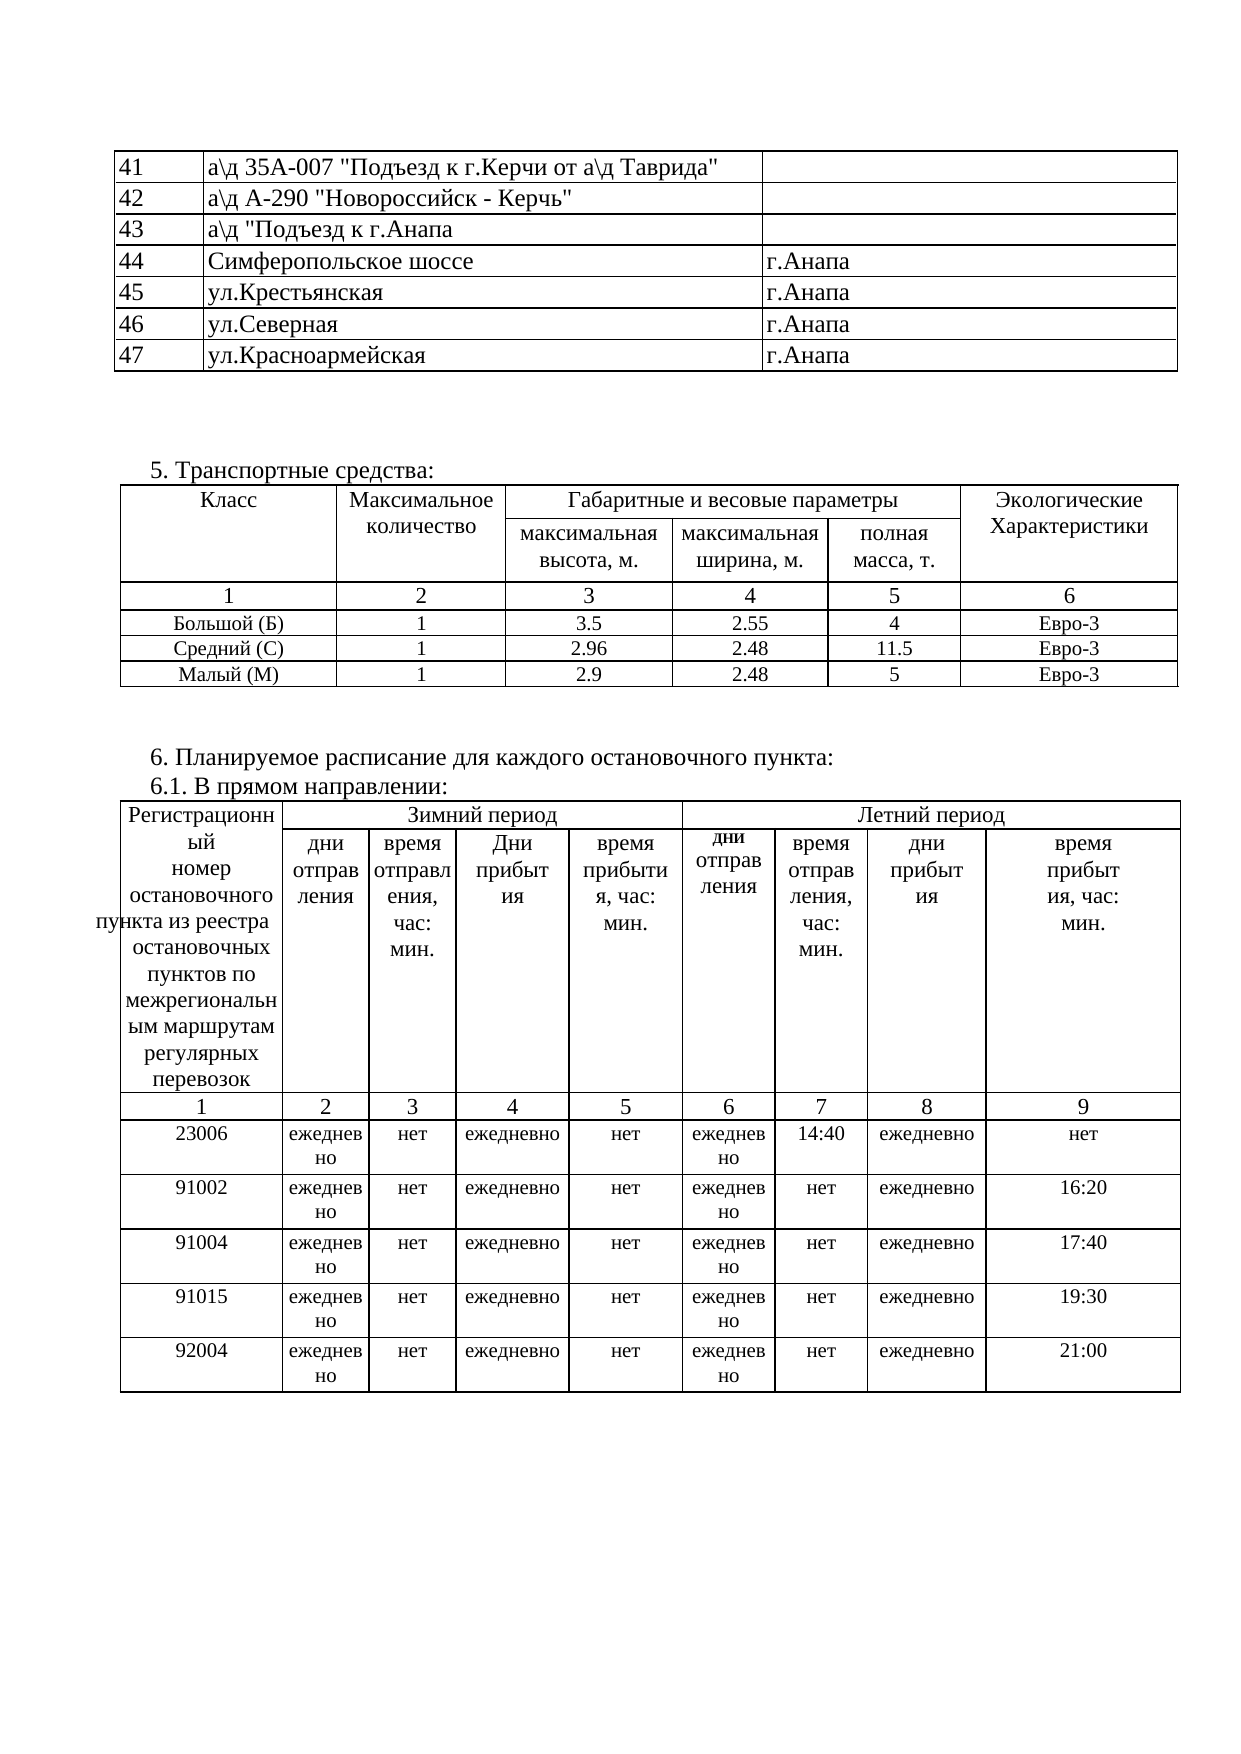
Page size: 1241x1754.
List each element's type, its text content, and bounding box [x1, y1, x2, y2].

table_cell 23006 [121, 1121, 282, 1174]
table_cell 4 [673, 583, 827, 609]
table_cell нет [776, 1230, 867, 1282]
table_cell 43 [115, 214, 203, 244]
table_cell нет [570, 1175, 682, 1228]
table_cell 7 [776, 1093, 867, 1119]
table_cell 2.48 [673, 662, 827, 686]
table_cell нет [370, 1338, 455, 1391]
table_cell 2.55 [673, 611, 827, 634]
table_cell нет [570, 1230, 682, 1282]
table_cell нет [370, 1284, 455, 1337]
table_cell нет [570, 1338, 682, 1391]
table_cell 41 [115, 152, 203, 181]
table_cell 1 [337, 611, 505, 634]
table_cell время прибыти я, час: мин. [570, 830, 682, 1091]
table_cell 8 [868, 1093, 985, 1119]
table_cell ежедневно [283, 1284, 368, 1337]
table_cell 1 [337, 636, 505, 660]
table_cell ежедневно [683, 1175, 774, 1228]
table_cell 4 [829, 611, 960, 634]
text 6.1. В прямом направлении: [150, 771, 1090, 800]
table_cell Евро-3 [961, 611, 1177, 634]
text 6. Планируемое расписание для каждого остановочного пункта: [150, 742, 1090, 771]
table_cell ежедневно [283, 1175, 368, 1228]
table_cell 91015 [121, 1284, 282, 1337]
table_cell нет [776, 1338, 867, 1391]
table_cell ул.Северная [204, 309, 762, 339]
table_header Регистрационный номер остановочного пункта из реестра остановочных пунктов по межрегиональным маршрутам регулярных перевозок [121, 802, 282, 1091]
table_cell 14:40 [776, 1121, 867, 1174]
table_cell 3.5 [506, 611, 672, 634]
table_cell 2.48 [673, 636, 827, 660]
table_cell нет [370, 1121, 455, 1174]
table_cell ежедневно [283, 1338, 368, 1391]
table_cell 91004 [121, 1230, 282, 1282]
table_cell ежедневно [868, 1230, 985, 1282]
table_cell 3 [370, 1093, 455, 1119]
table_cell 19:30 [987, 1284, 1180, 1337]
table_cell 5 [829, 662, 960, 686]
table_cell 11.5 [829, 636, 960, 660]
table_cell 2.96 [506, 636, 672, 660]
table_cell полная масса, т. [829, 519, 960, 581]
table_cell время отправ ления, час: мин. [776, 830, 867, 1091]
table_cell 5 [570, 1093, 682, 1119]
table_cell Средний (С) [121, 636, 336, 660]
table_cell 1 [337, 662, 505, 686]
table_cell ежедневно [283, 1121, 368, 1174]
table_cell Большой (Б) [121, 611, 336, 634]
table_cell нет [776, 1284, 867, 1337]
table_cell 21:00 [987, 1338, 1180, 1391]
table_cell 5 [829, 583, 960, 609]
table_cell г.Анапа [763, 276, 1177, 307]
table_cell ежедневно [457, 1175, 568, 1228]
table_cell нет [370, 1230, 455, 1282]
table_cell Дни прибыт ия [457, 830, 568, 1091]
table_cell 3 [506, 583, 672, 609]
table_cell 9 [987, 1093, 1180, 1119]
table_cell Евро-3 [961, 662, 1177, 686]
table_cell 46 [115, 308, 203, 339]
table_cell нет [570, 1121, 682, 1174]
table_header Максимальное количество [337, 486, 505, 581]
table_cell время прибыт ия, час: мин. [987, 830, 1180, 1091]
table_cell нет [370, 1175, 455, 1228]
table_header Экологические Характеристики [961, 486, 1177, 581]
table_cell ежедневно [457, 1284, 568, 1337]
table_cell ул.Крестьянская [204, 277, 762, 307]
table_cell Евро-3 [961, 636, 1177, 660]
table_cell 2.9 [506, 662, 672, 686]
table_cell нет [987, 1121, 1180, 1174]
table_cell ежедневно [868, 1284, 985, 1337]
table_cell ДНИ отправ ления [683, 830, 774, 1091]
table_cell [763, 152, 1177, 181]
table_cell дни прибыт ия [868, 830, 985, 1091]
table_cell Симферопольское шоссе [204, 246, 762, 276]
table_cell 4 [457, 1093, 568, 1119]
table_cell [763, 181, 1177, 213]
table_cell 91002 [121, 1175, 282, 1228]
table_cell нет [570, 1284, 682, 1337]
table_cell а\д "Подъезд к г.Анапа [204, 215, 762, 244]
table_cell 17:40 [987, 1230, 1180, 1282]
table_cell 42 [115, 183, 203, 213]
table_cell ежедневно [868, 1175, 985, 1228]
table_cell 2 [283, 1093, 368, 1119]
table_cell нет [776, 1175, 867, 1228]
table_cell 92004 [121, 1338, 282, 1391]
table_cell ежедневно [683, 1230, 774, 1282]
table_cell ежедневно [683, 1338, 774, 1391]
table_cell 16:20 [987, 1175, 1180, 1228]
table_cell 44 [115, 245, 203, 276]
table_cell г.Анапа [763, 339, 1177, 370]
table_cell а\д 35А-007 "Подъезд к г.Керчи от а\д Таврида" [204, 152, 762, 181]
table_cell максимальная высота, м. [506, 519, 672, 581]
table_cell ежедневно [457, 1338, 568, 1391]
table_cell г.Анапа [763, 244, 1177, 276]
table_header Летний период [683, 802, 1180, 828]
table_cell максимальная ширина, м. [673, 519, 827, 581]
table_cell ул.Красноармейская [204, 340, 762, 370]
table_cell г.Анапа [763, 307, 1177, 339]
table_cell 2 [337, 583, 505, 609]
table_cell ежедневно [868, 1338, 985, 1391]
table_cell а\д А-290 "Новороссийск - Керчь" [204, 183, 762, 213]
table_cell 45 [115, 277, 203, 307]
table_cell ежедневно [683, 1121, 774, 1174]
table_cell 47 [115, 340, 203, 370]
table_header Класс [121, 486, 336, 581]
table_header Габаритные и весовые параметры [506, 486, 960, 518]
table_cell 6 [961, 583, 1177, 609]
table_cell ежедневно [457, 1230, 568, 1282]
table_cell 6 [683, 1093, 774, 1119]
table_cell ежедневно [457, 1121, 568, 1174]
table_cell 1 [121, 1093, 282, 1119]
table_cell ежедневно [683, 1284, 774, 1337]
table_cell ежедневно [283, 1230, 368, 1282]
table_cell дни отправ ления [283, 830, 368, 1091]
table_cell ежедневно [868, 1121, 985, 1174]
table_cell Малый (М) [121, 662, 336, 686]
table_header Зимний период [283, 802, 682, 828]
table_cell время отправл ения, час: мин. [370, 830, 455, 1091]
text 5. Транспортные средства: [150, 456, 1090, 484]
table_cell 1 [121, 583, 336, 609]
table_cell [763, 213, 1177, 244]
